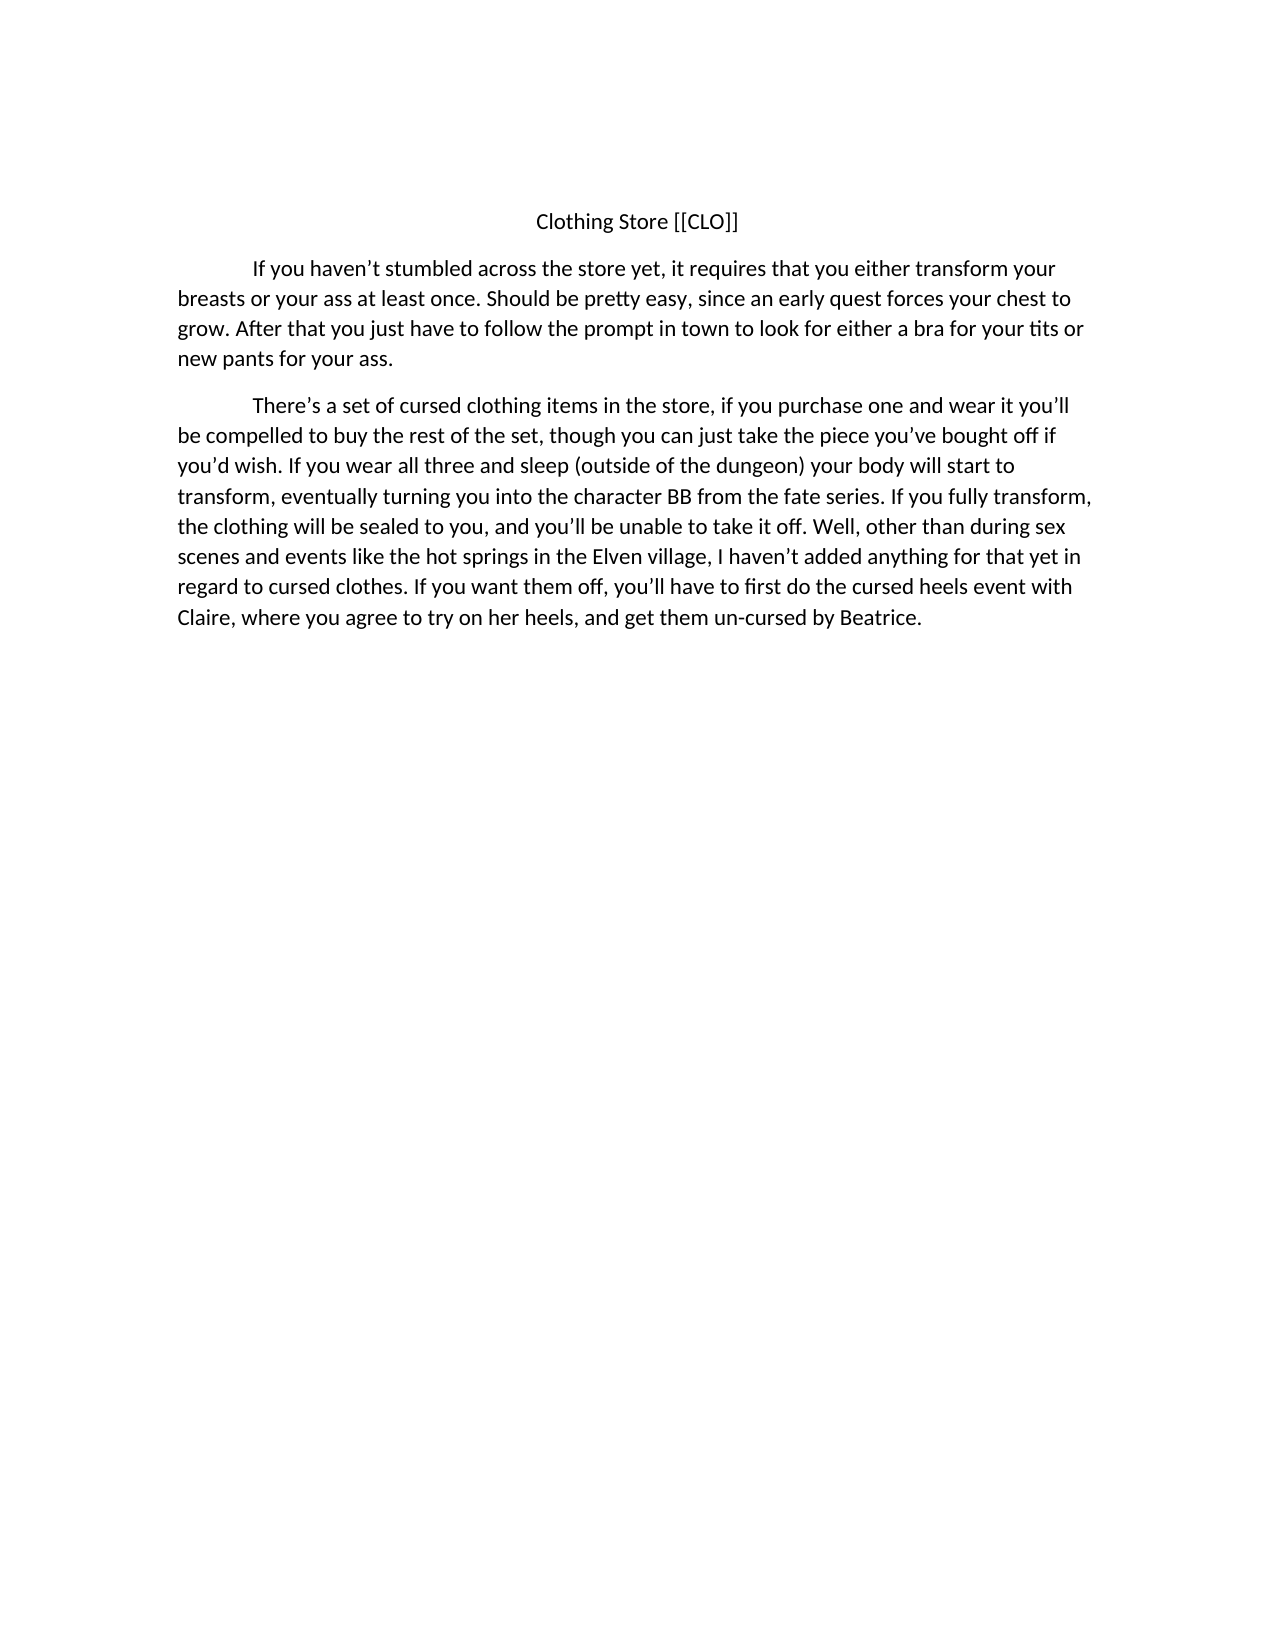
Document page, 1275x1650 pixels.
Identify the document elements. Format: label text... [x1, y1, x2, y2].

text Clothing Store [[CLO]] [177, 207, 1098, 235]
text If you haven’t stumbled across the store yet, it requires that you either transform your breasts or your ass at least once. Should be pretty easy, since an early quest forces your chest to grow. After that you just have to follow the prompt in town to look for either a bra for your tits or new pants for your ass. [177, 254, 1098, 372]
text There’s a set of cursed clothing items in the store, if you purchase one and wear it you’ll be compelled to buy the rest of the set, though you can just take the piece you’ve bought off if you’d wish. If you wear all three and sleep (outside of the dungeon) your body will start to transform, eventually turning you into the character BB from the fate series. If you fully transform, the clothing will be sealed to you, and you’ll be unable to take it off. Well, other than during sex scenes and events like the hot springs in the Elven village, I haven’t added anything for that yet in regard to cursed clothes. If you want them off, you’ll have to first do the cursed heels event with Claire, where you agree to try on her heels, and get them un-cursed by Beatrice. [177, 391, 1098, 631]
